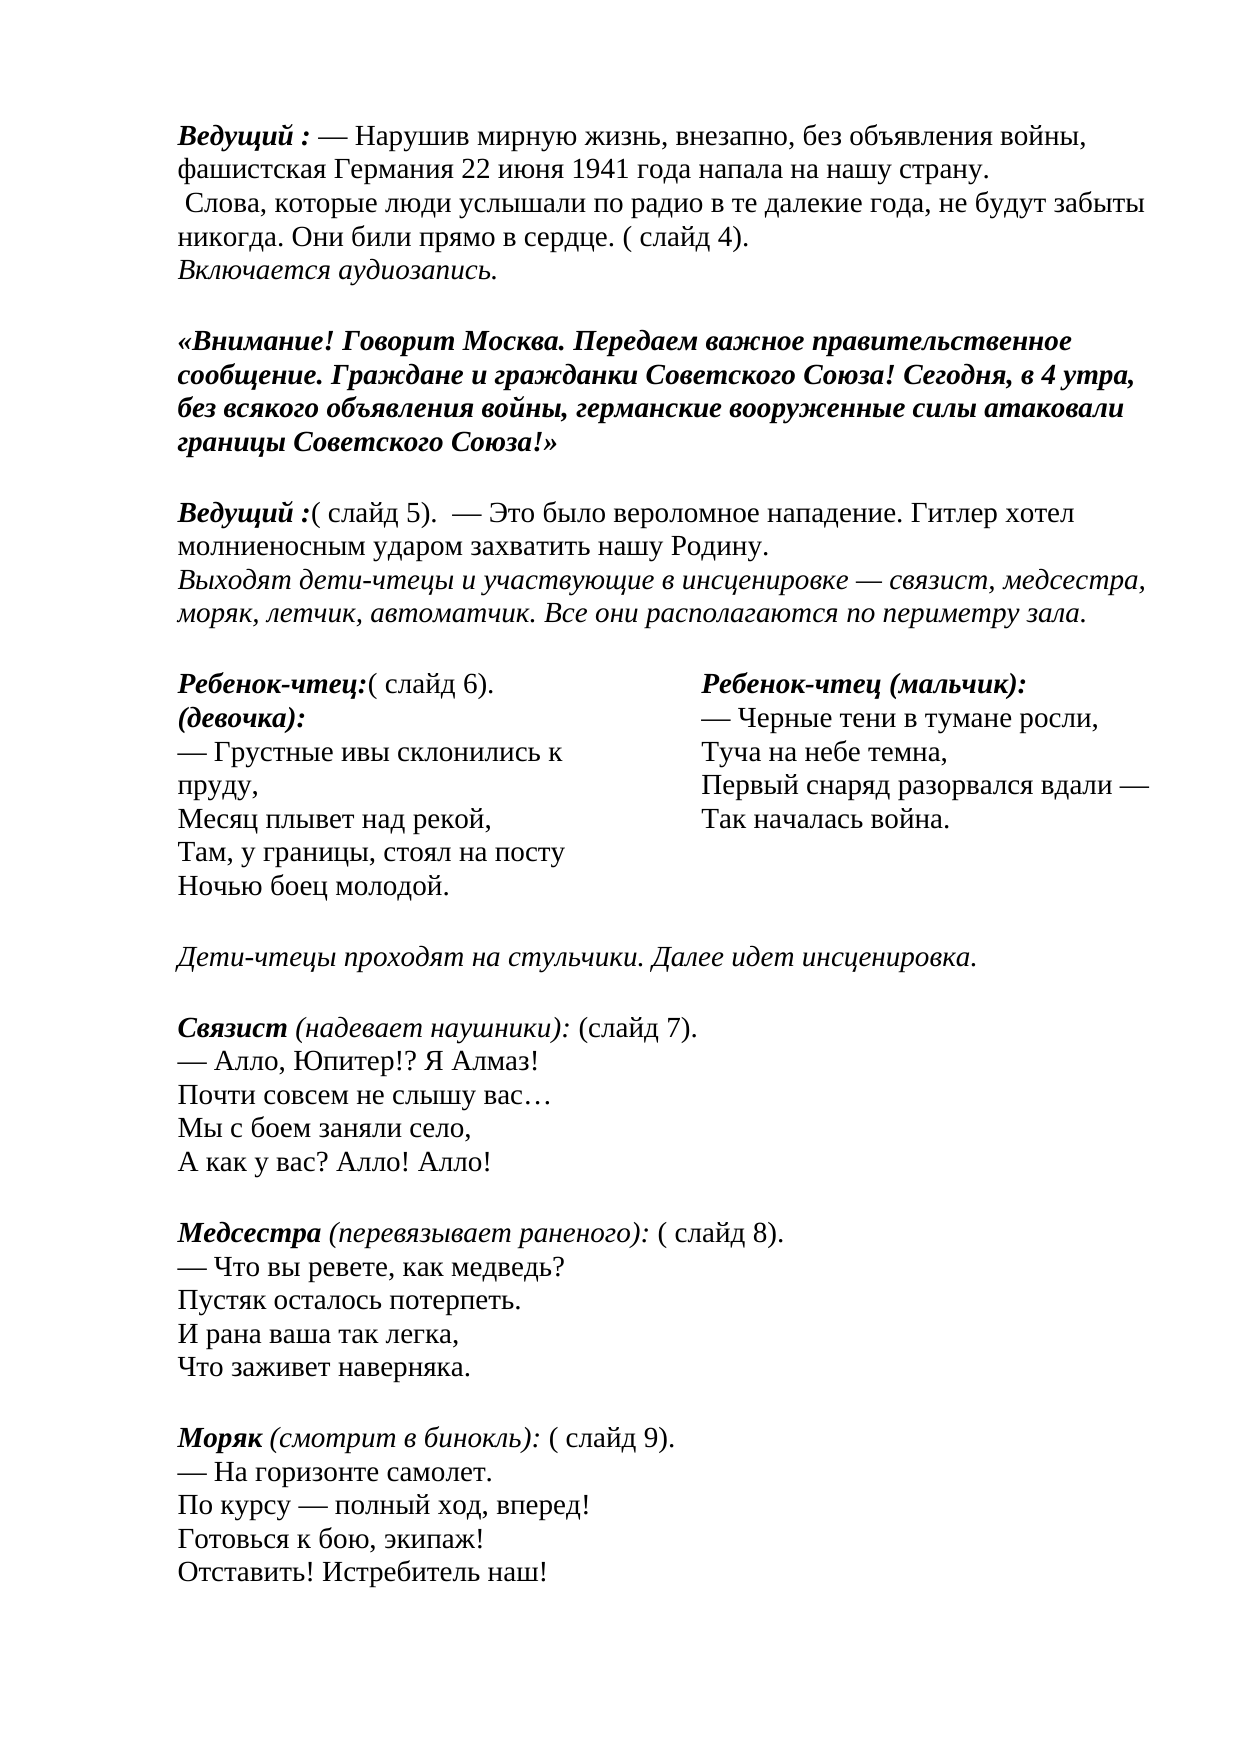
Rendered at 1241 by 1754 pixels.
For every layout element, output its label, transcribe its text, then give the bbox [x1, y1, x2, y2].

text Слова, которые люди услышали по радио в те далекие года, не будут забыты никогда. Они били прямо в сердце. ( слайд 4). [177, 185, 1152, 252]
text «Внимание! Говорит Москва. Передаем важное правительственное сообщение. Граждане и гражданки Советского Союза! Сегодня, в 4 утра, без всякого объявления войны, германские вооруженные силы атаковали границы Советского Союза!» [177, 323, 1152, 457]
text Дети-чтецы проходят на стульчики. Далее идет инсценировка. [177, 939, 1152, 972]
text — Что вы ревете, как медведь? Пустяк осталось потерпеть. И рана ваша так легка, Что заживет наверняка. [177, 1249, 1152, 1383]
text Ведущий : — Нарушив мирную жизнь, внезапно, без объявления войны, фашистская Германия 22 июня 1941 года напала на нашу страну. [177, 118, 1152, 185]
text Ребенок-чтец:( слайд 6). (девочка): [177, 667, 627, 734]
text — Грустные ивы склонились к пруду, Месяц плывет над рекой, Там, у границы, стоял на посту Ночью боец молодой. [177, 734, 627, 901]
text Связист (надевает наушники): (слайд 7). [177, 1010, 1152, 1043]
text Выходят дети-чтецы и участвующие в инсценировке — связист, медсестра, моряк, летчик, автоматчик. Все они располагаются по периметру зала. [177, 562, 1152, 629]
text По курсу — полный ход, вперед! Готовься к бою, экипаж! Отставить! Истребитель наш! [177, 1487, 1152, 1588]
text — Черные тени в тумане росли, Туча на небе темна, Первый снаряд разорвался вдали — Так началась война. [701, 700, 1152, 834]
text Ведущий :( слайд 5). — Это было вероломное нападение. Гитлер хотел молниеносным ударом захватить нашу Родину. [177, 495, 1152, 562]
text — Алло, Юпитер!? Я Алмаз! Почти совсем не слышу вас… Мы с боем заняли село, А как у вас? Алло! Алло! [177, 1043, 1152, 1178]
text — На горизонте самолет. [177, 1454, 1152, 1487]
text Моряк (смотрит в бинокль): ( слайд 9). [177, 1420, 1152, 1454]
text Ребенок-чтец (мальчик): [701, 667, 1152, 700]
text Включается аудиозапись. [177, 252, 1152, 286]
text Медсестра (перевязывает раненого): ( слайд 8). [177, 1215, 1152, 1249]
